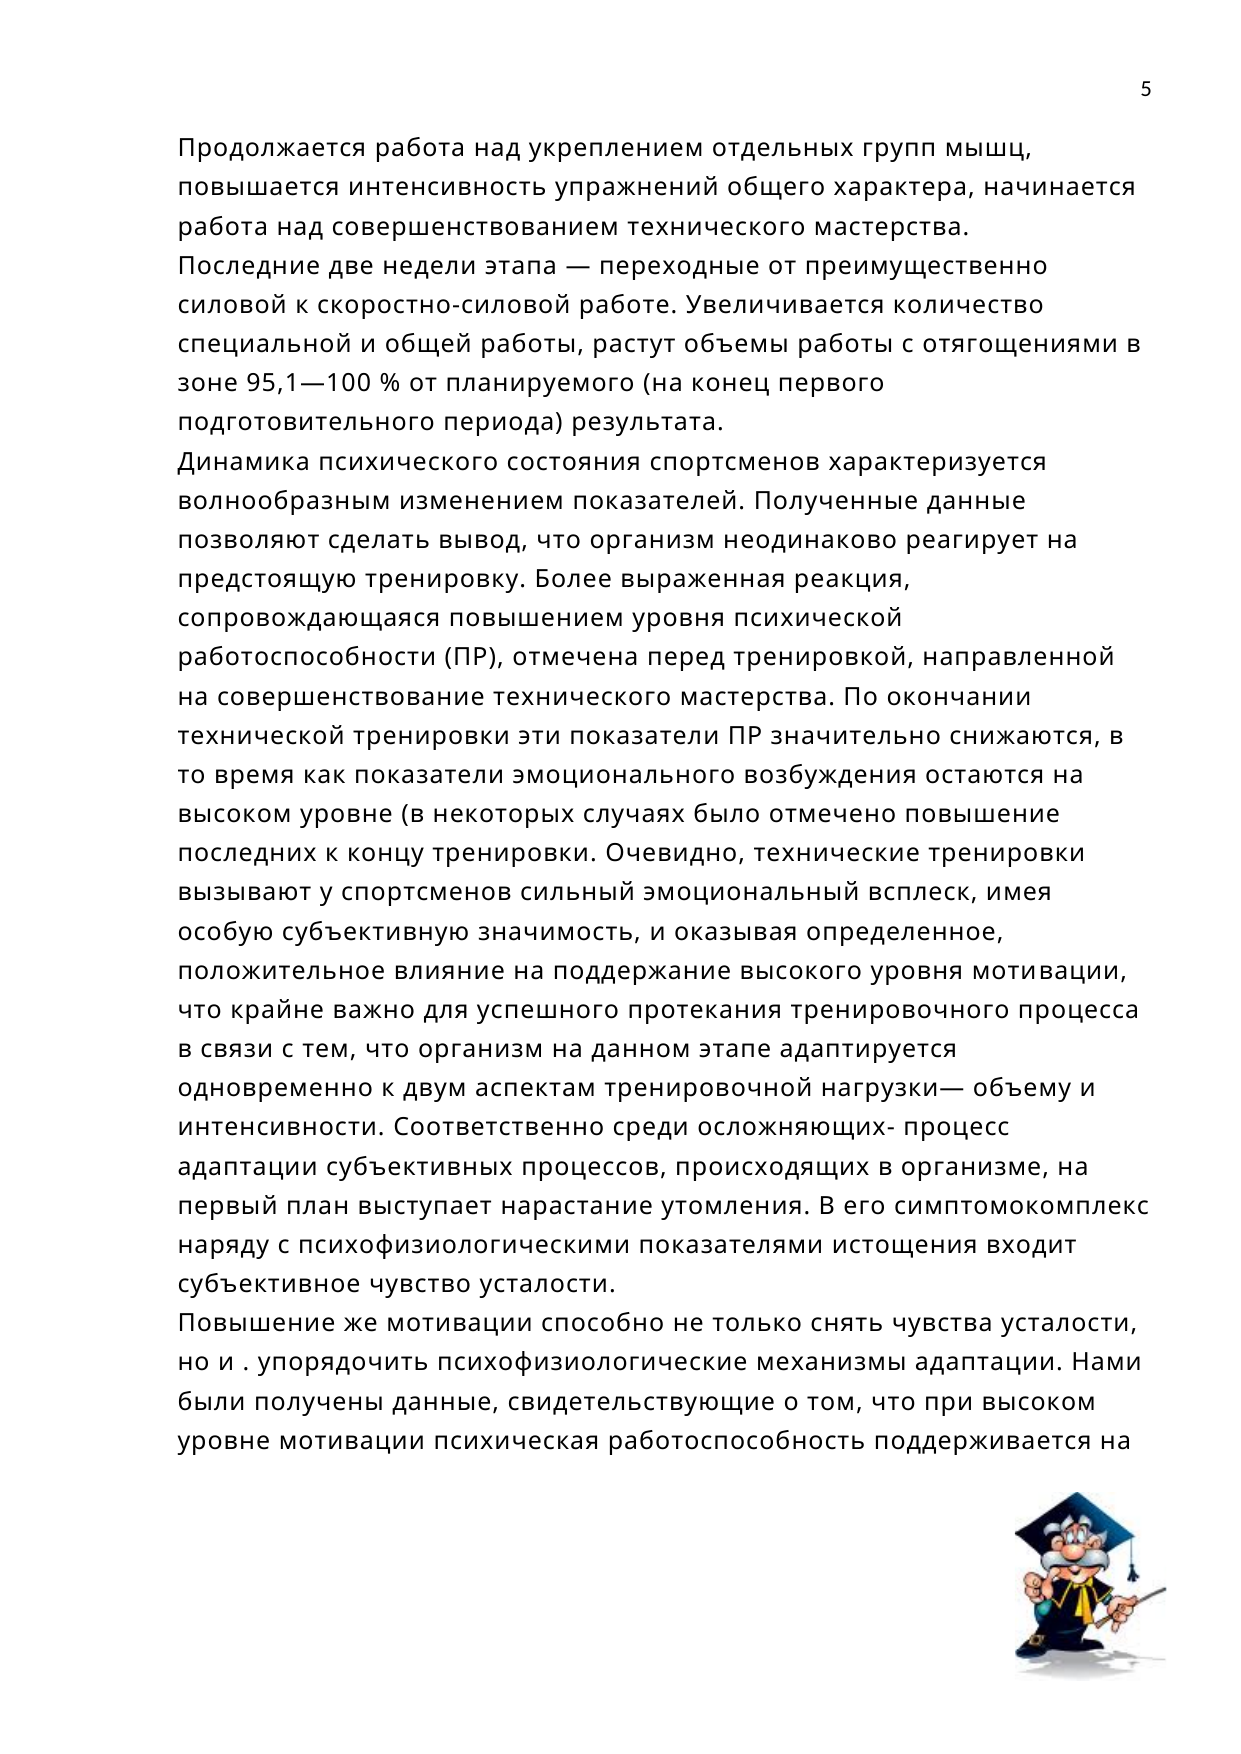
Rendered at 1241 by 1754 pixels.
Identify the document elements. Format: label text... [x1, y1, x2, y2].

text Динамика психического состояния спортсменов характеризуется волнообразным изменением показателей. Полученные данные позволяют сделать вывод, что организм неодинаково реагирует на предстоящую тренировку. Более выраженная реакция, сопровождающаяся повышением уровня психической работоспособности (ПР), отмечена перед тренировкой, направленной на совершенствование технического мастерства. По окончании технической тренировки эти показатели ПР значительно снижаются, в то время как показатели эмоционального возбуждения остаются на высоком уровне (в некоторых случаях было отмечено повышение последних к концу тренировки. Очевидно, технические тренировки вызывают у спортсменов сильный эмоциональный всплеск, имея особую субъективную значимость, и оказывая определенное, положительное влияние на поддержание высокого уровня мотивации, что крайне важно для успешного протекания тренировочного процесса в связи с тем, что организм на данном этапе адаптируется одновременно к двум аспектам тренировочной нагрузки— объему и интенсивности. Соответственно среди осложняющих- процесс адаптации субъективных процессов, происходящих в организме, на первый план выступает нарастание утомления. В его симптомокомплекс наряду с психофизиологическими показателями истощения входит субъективное чувство усталости. [177, 443, 1152, 1300]
picture [1014, 1492, 1167, 1681]
text Последние две недели этапа — переходные от преимущественно силовой к скоростно-силовой работе. Увеличивается количество специальной и общей работы, растут объемы работы с отягощениями в зоне 95,1—100 % от планируемого (на конец первого подготовительного периода) результата. [177, 247, 1152, 438]
text Продолжается работа над укреплением отдельных групп мышц, повышается интенсивность упражнений общего характера, начинается работа над совершенствованием технического мастерства. [177, 130, 1152, 242]
